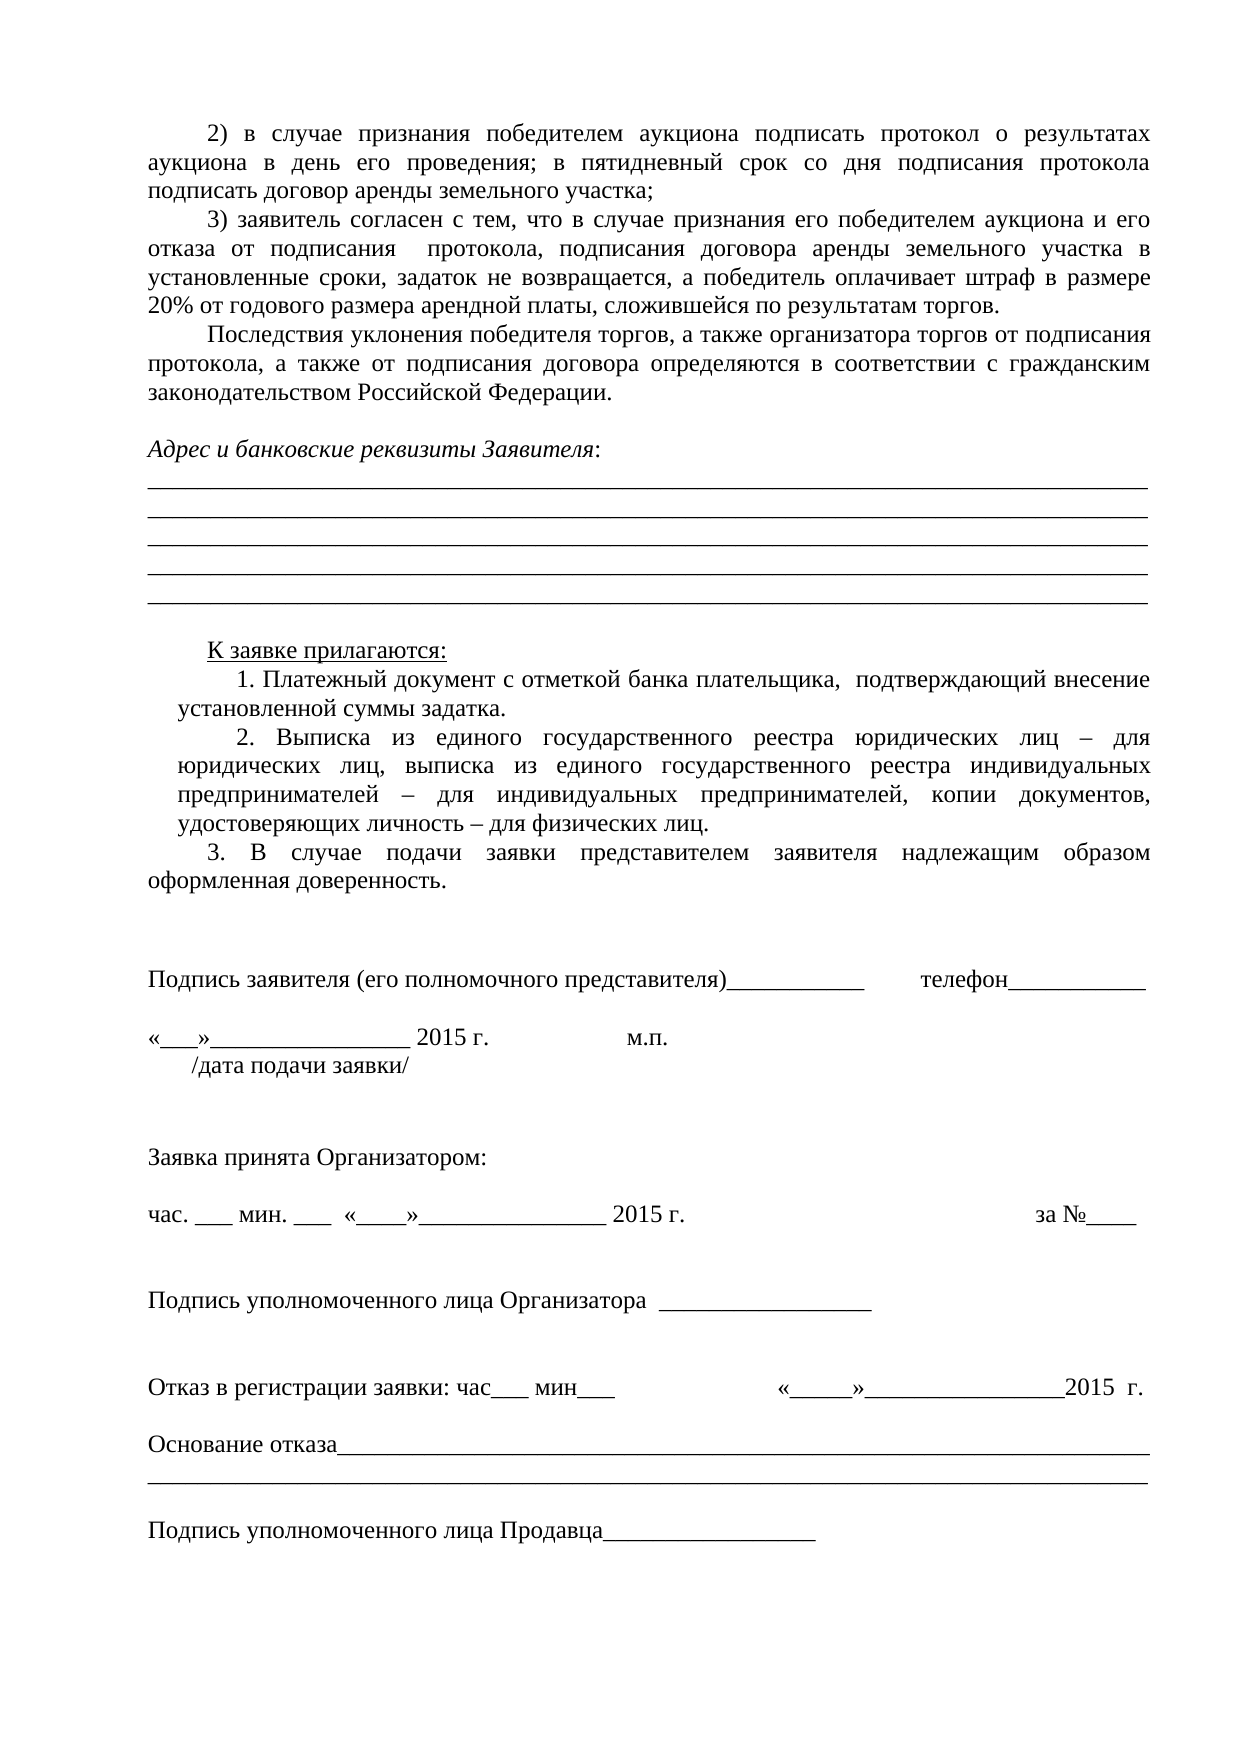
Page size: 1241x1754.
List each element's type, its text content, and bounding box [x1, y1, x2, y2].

text ________________________________________________________________________________________________________________________________________________________________ [148, 521, 1152, 578]
text ________________________________________________________________________________ [148, 1458, 1152, 1487]
text 3) заявитель согласен с тем, что в случае признания его победителем аукциона и его отказа от подписания протокола, подписания договора аренды земельного участка в установленные сроки, задаток не возвращается, а победитель оплачивает штраф в размере 20% от годового размера арендной платы, сложившейся по результатам торгов. [148, 204, 1152, 319]
text /дата подачи заявки/ [148, 1051, 1152, 1079]
text 3. В случае подачи заявки представителем заявителя надлежащим образом оформленная доверенность. [148, 837, 1152, 894]
text ________________________________________________________________________________ [148, 578, 1152, 607]
text 2) в случае признания победителем аукциона подписать протокол о результатах аукциона в день его проведения; в пятидневный срок со дня подписания протокола подписать договор аренды земельного участка; [148, 118, 1152, 204]
text Подпись уполномоченного лица Продавца_________________ [148, 1515, 1152, 1544]
text Последствия уклонения победителя торгов, а также организатора торгов от подписания протокола, а также от подписания договора определяются в соответствии с гражданским законодательством Российской Федерации. [148, 319, 1152, 406]
text 2. Выписка из единого государственного реестра юридических лиц – для юридических лиц, выписка из единого государственного реестра индивидуальных предпринимателей – для индивидуальных предпринимателей, копии документов, удостоверяющих личность – для физических лиц. [177, 722, 1152, 837]
text Подпись уполномоченного лица Организатора _________________ [148, 1285, 1152, 1314]
text Заявка принята Организатором: [148, 1142, 1152, 1170]
text Отказ в регистрации заявки: час___ мин___ «_____»________________2015 г. [148, 1372, 1152, 1400]
text Подпись заявителя (его полномочного представителя)___________ телефон___________ [148, 964, 1152, 993]
text «___»________________ 2015 г. м.п. [148, 1022, 1152, 1051]
text ________________________________________________________________________________ [148, 463, 1152, 492]
text Основание отказа_________________________________________________________________ [148, 1429, 1152, 1458]
text ________________________________________________________________________________ [148, 492, 1152, 521]
text Адрес и банковские реквизиты Заявителя: [148, 434, 1152, 463]
text час. ___ мин. ___ «____»_______________ 2015 г. за №____ [148, 1199, 1152, 1228]
text 1. Платежный документ с отметкой банка плательщика, подтверждающий внесение установленной суммы задатка. [177, 664, 1152, 722]
text К заявке прилагаются: [148, 636, 1152, 664]
